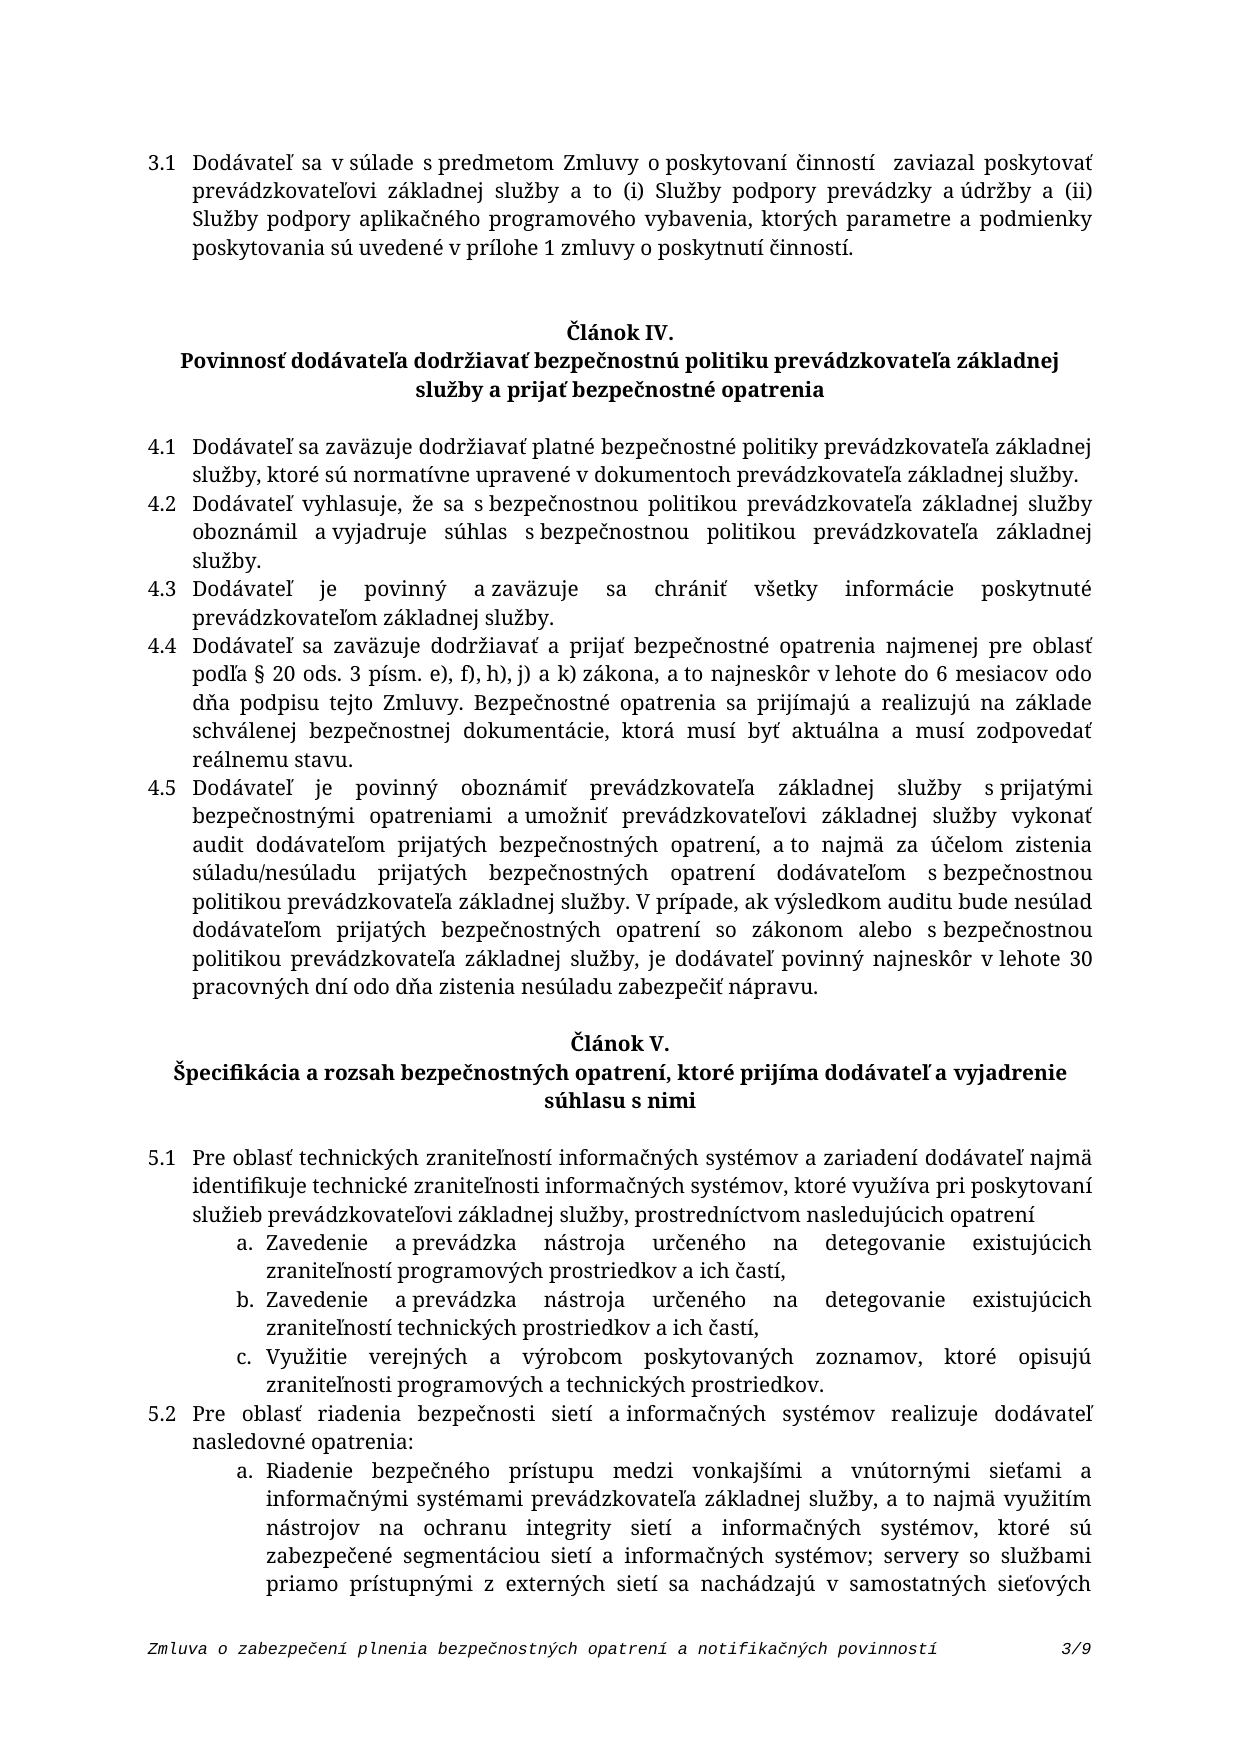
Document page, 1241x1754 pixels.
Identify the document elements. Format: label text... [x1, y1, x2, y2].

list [236, 1456, 1093, 1598]
list Pre oblasť technických zraniteľností informačných systémov a zariadení dodávateľ najmä identifikuje technické zraniteľnosti informačných systémov, ktoré využíva pri poskytovaní služieb prevádzkovateľovi základnej služby, prostredníctvom nasledujúcich opatrení [148, 1143, 1093, 1228]
list Zavedenie a prevádzka nástroja určeného na detegovanie existujúcich zraniteľností technických prostriedkov a ich častí, [236, 1285, 1093, 1342]
list Dodávateľ sa v súlade s predmetom Zmluvy o poskytovaní činností zaviazal poskytovať prevádzkovateľovi základnej služby a to (i) Služby podpory prevádzky a údržby a (ii) Služby podpory aplikačného programového vybavenia, ktorých parametre a podmienky poskytovania sú uvedené v prílohe 1 zmluvy o poskytnutí činností. [148, 148, 1093, 261]
list Dodávateľ sa zaväzuje dodržiavať platné bezpečnostné politiky prevádzkovateľa základnej služby, ktoré sú normatívne upravené v dokumentoch prevádzkovateľa základnej služby. [148, 432, 1093, 489]
list Dodávateľ vyhlasuje, že sa s bezpečnostnou politikou prevádzkovateľa základnej služby oboznámil a vyjadruje súhlas s bezpečnostnou politikou prevádzkovateľa základnej služby. [148, 489, 1093, 574]
text Článok IV. [148, 318, 1093, 347]
text Povinnosť dodávateľa dodržiavať bezpečnostnú politiku prevádzkovateľa základnej služby a prijať bezpečnostné opatrenia [148, 347, 1093, 403]
list Zavedenie a prevádzka nástroja určeného na detegovanie existujúcich zraniteľností programových prostriedkov a ich častí, [236, 1228, 1093, 1285]
list Dodávateľ je povinný a zaväzuje sa chrániť všetky informácie poskytnuté prevádzkovateľom základnej služby. [148, 574, 1093, 631]
list Dodávateľ je povinný oboznámiť prevádzkovateľa základnej služby s prijatými bezpečnostnými opatreniami a umožniť prevádzkovateľovi základnej služby vykonať audit dodávateľom prijatých bezpečnostných opatrení, a to najmä za účelom zistenia súladu/nesúladu prijatých bezpečnostných opatrení dodávateľom s bezpečnostnou politikou prevádzkovateľa základnej služby. V prípade, ak výsledkom auditu bude nesúlad dodávateľom prijatých bezpečnostných opatrení so zákonom alebo s bezpečnostnou politikou prevádzkovateľa základnej služby, je dodávateľ povinný najneskôr v lehote 30 pracovných dní odo dňa zistenia nesúladu zabezpečiť nápravu. [148, 773, 1093, 1001]
text Článok V. [148, 1029, 1093, 1058]
list Využitie verejných a výrobcom poskytovaných zoznamov, ktoré opisujú zraniteľnosti programových a technických prostriedkov. [236, 1342, 1093, 1399]
text Špecifikácia a rozsah bezpečnostných opatrení, ktoré prijíma dodávateľ a vyjadrenie súhlasu s nimi [148, 1058, 1093, 1114]
list Dodávateľ sa zaväzuje dodržiavať a prijať bezpečnostné opatrenia najmenej pre oblasť podľa § 20 ods. 3 písm. e), f), h), j) a k) zákona, a to najneskôr v lehote do 6 mesiacov odo dňa podpisu tejto Zmluvy. Bezpečnostné opatrenia sa prijímajú a realizujú na základe schválenej bezpečnostnej dokumentácie, ktorá musí byť aktuálna a musí zodpovedať reálnemu stavu. [148, 631, 1093, 773]
list Pre oblasť riadenia bezpečnosti sietí a informačných systémov realizuje dodávateľ nasledovné opatrenia: [148, 1399, 1093, 1456]
